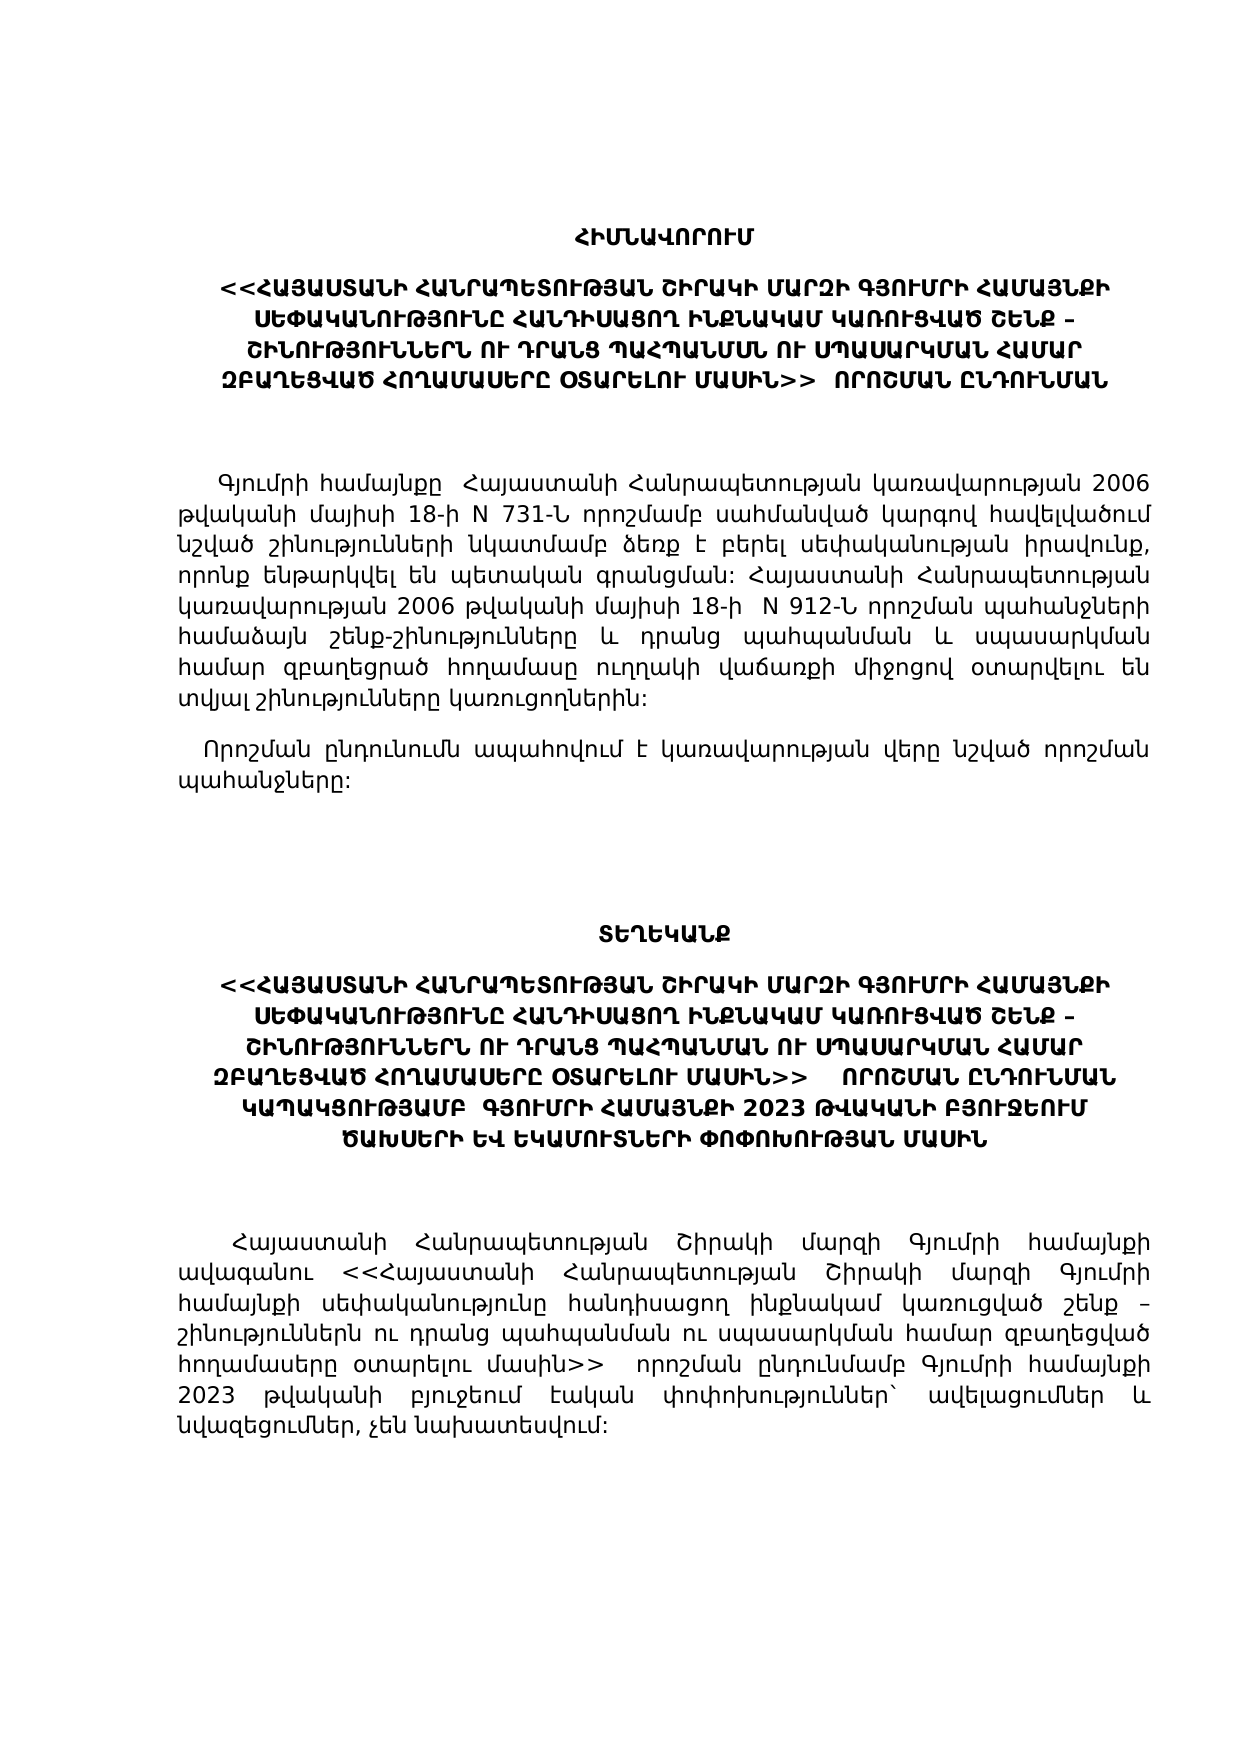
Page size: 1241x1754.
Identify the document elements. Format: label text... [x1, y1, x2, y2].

text <<ՀԱՅԱՍՏԱՆԻ ՀԱՆՐԱՊԵՏՈՒԹՅԱՆ ՇԻՐԱԿԻ ՄԱՐԶԻ ԳՅՈՒՄՐԻ ՀԱՄԱՅՆՔԻ ՍԵՓԱԿԱՆՈՒԹՅՈՒՆԸ ՀԱՆԴԻՍԱՑՈՂ ԻՆՔՆԱԿԱՄ ԿԱՌՈՒՑՎԱԾ ՇԵՆՔ – ՇԻՆՈՒԹՅՈՒՆՆԵՐՆ ՈՒ ԴՐԱՆՑ ՊԱՀՊԱՆՄԱՆ ՈՒ ՍՊԱՍԱՐԿՄԱՆ ՀԱՄԱՐ ԶԲԱՂԵՑՎԱԾ ՀՈՂԱՄԱՍԵՐԸ ՕՏԱՐԵԼՈՒ ՄԱՍԻՆ>> ՈՐՈՇՄԱՆ ԸՆԴՈՒՆՄԱՆ ԿԱՊԱԿՑՈՒԹՅԱՄԲ ԳՅՈՒՄՐԻ ՀԱՄԱՅՆՔԻ 2023 ԹՎԱԿԱՆԻ ԲՅՈՒՋԵՈՒՄ ԾԱԽՍԵՐԻ ԵՎ ԵԿԱՄՈՒՏՆԵՐԻ ՓՈՓՈԽՈՒԹՅԱՆ ՄԱՍԻՆ [177, 973, 1152, 1152]
text Հայաստանի Հանրապետության Շիրակի մարզի Գյումրի համայնքի ավագանու <<Հայաստանի Հանրապետության Շիրակի մարզի Գյումրի համայնքի սեփականությունը հանդիսացող ինքնակամ կառուցված շենք – շինություններն ու դրանց պահպանման ու սպասարկման համար զբաղեցված հողամասերը օտարելու մասին>> որոշման ընդունմամբ Գյումրի համայնքի 2023 թվականի բյուջեում էական փոփոխություններ` ավելացումներ և նվազեցումներ, չեն նախատեսվում: [177, 1229, 1152, 1439]
text <<ՀԱՅԱՍՏԱՆԻ ՀԱՆՐԱՊԵՏՈՒԹՅԱՆ ՇԻՐԱԿԻ ՄԱՐԶԻ ԳՅՈՒՄՐԻ ՀԱՄԱՅՆՔԻ ՍԵՓԱԿԱՆՈՒԹՅՈՒՆԸ ՀԱՆԴԻՍԱՑՈՂ ԻՆՔՆԱԿԱՄ ԿԱՌՈՒՑՎԱԾ ՇԵՆՔ – ՇԻՆՈՒԹՅՈՒՆՆԵՐՆ ՈՒ ԴՐԱՆՑ ՊԱՀՊԱՆՄՍՆ ՈՒ ՍՊԱՍԱՐԿՄԱՆ ՀԱՄԱՐ ԶԲԱՂԵՑՎԱԾ ՀՈՂԱՄԱՍԵՐԸ ՕՏԱՐԵԼՈՒ ՄԱՍԻՆ>> ՈՐՈՇՄԱՆ ԸՆԴՈՒՆՄԱՆ [177, 276, 1152, 394]
text Գյումրի համայնքը Հայաստանի Հանրապետության կառավարության 2006 թվականի մայիսի 18-ի N 731-Ն որոշմամբ սահմանված կարգով հավելվածում նշված շինությունների նկատմամբ ձեռք է բերել սեփականության իրավունք, որոնք ենթարկվել են պետական գրանցման: Հայաստանի Հանրապետության կառավարության 2006 թվականի մայիսի 18-ի N 912-Ն որոշման պահանջների համաձայն շենք-շինությունները և դրանց պահպանման և սպասարկման համար զբաղեցրած հողամասը ուղղակի վաճառքի միջոցով օտարվելու են տվյալ շինությունները կառուցողներին: [177, 470, 1152, 711]
text ՀԻՄՆԱՎՈՐՈՒՄ [177, 224, 1152, 251]
text ՏԵՂԵԿԱՆՔ [177, 921, 1152, 948]
text Որոշման ընդունումն ապահովում է կառավարության վերը նշված որոշման պահանջները: [177, 736, 1152, 793]
